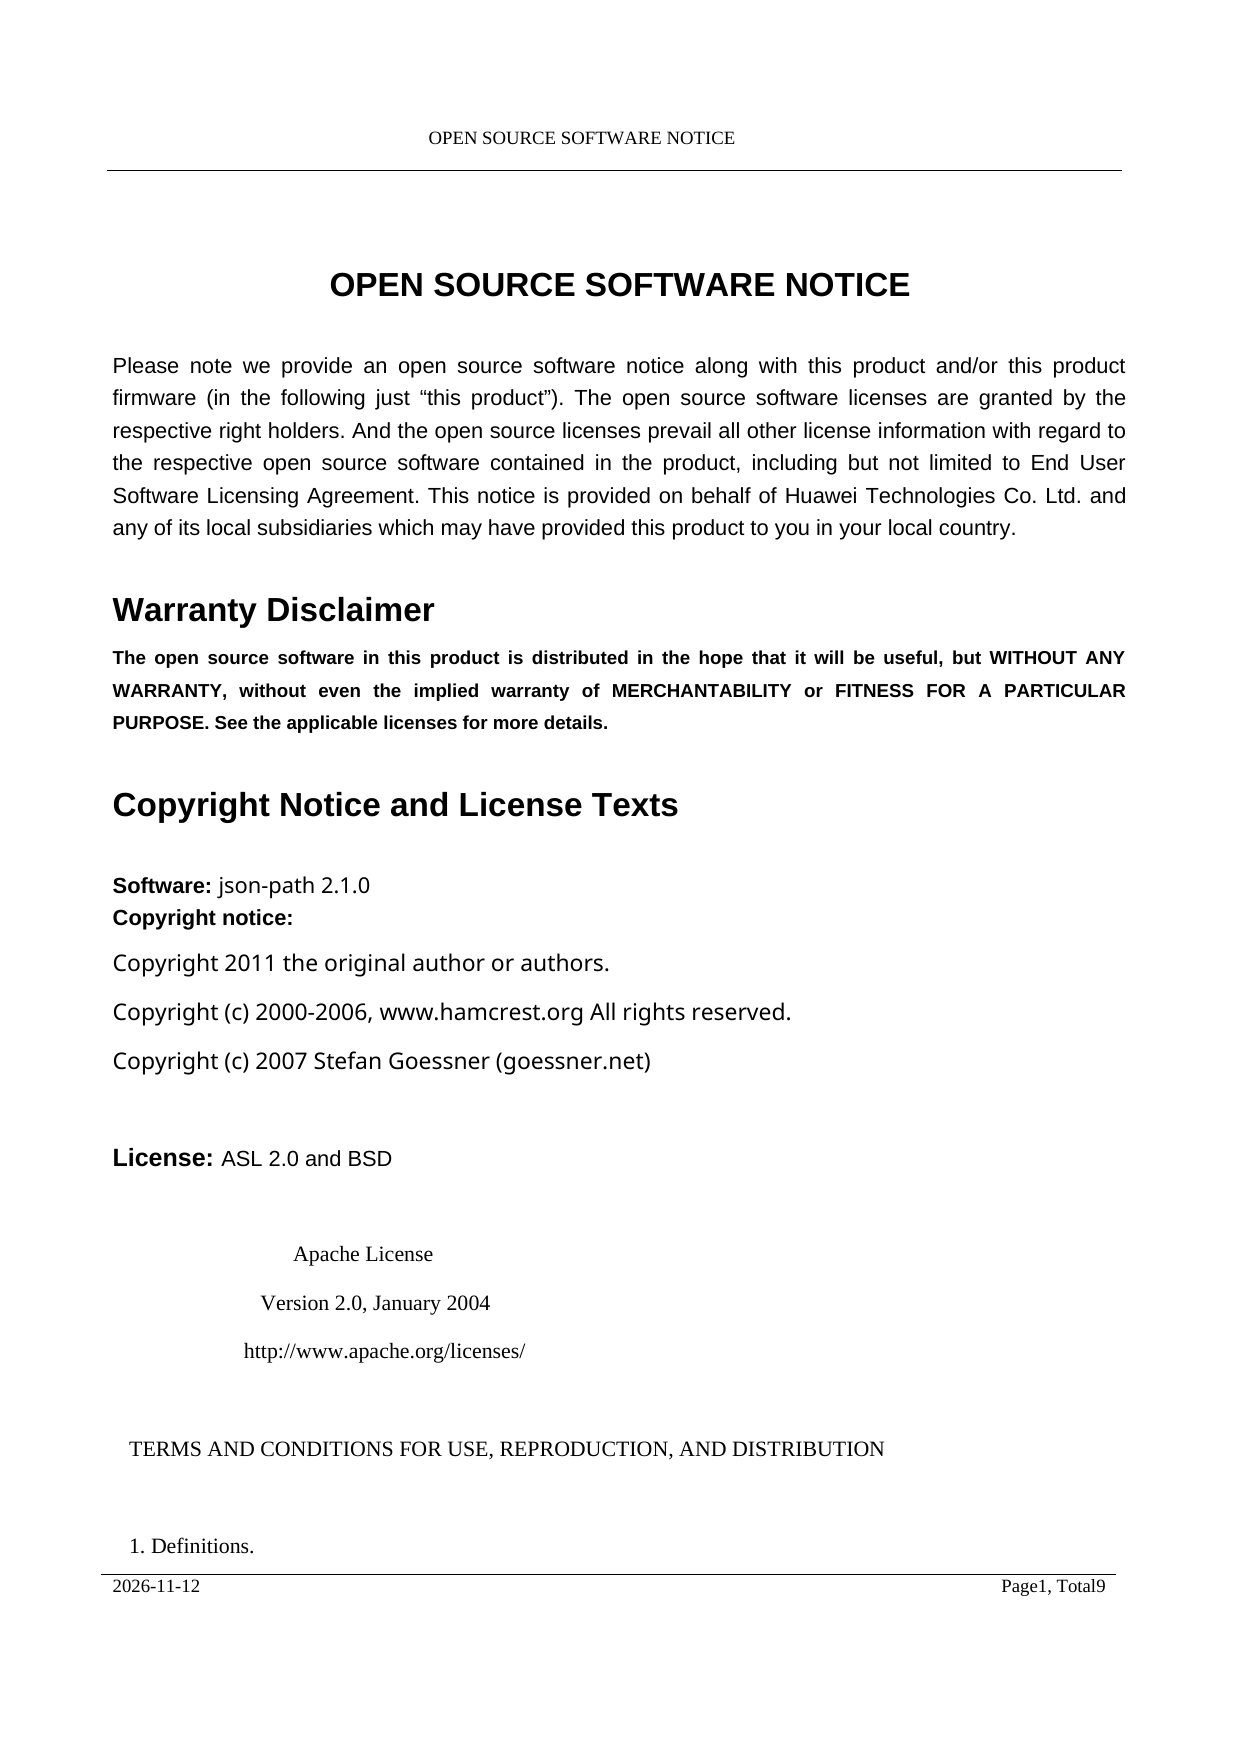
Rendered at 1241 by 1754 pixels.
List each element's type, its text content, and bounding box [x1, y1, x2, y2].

text Warranty Disclaimer [112, 576, 1128, 641]
text Copyright notice: [112, 901, 1128, 934]
text Software: json-path 2.1.0 [112, 869, 1128, 901]
text Copyright 2011 the original author or authors. Copyright (c) 2000-2006, www.hamcrest.org All rights reserved. Copyright (c) 2007 Stefan Goessner (goessner.net) [112, 947, 1128, 1125]
text OPEN SOURCE SOFTWARE NOTICE [112, 251, 1128, 316]
text Please note we provide an open source software notice along with this product and/or this product firmware (in the following just “this product”). The open source software licenses are granted by the respective right holders. And the open source licenses prevail all other license information with regard to the respective open source software contained in the product, including but not limited to End User Software Licensing Agreement. This notice is provided on behalf of Huawei Technologies Co. Ltd. and any of its local subsidiaries which may have provided this product to you in your local country. [112, 349, 1128, 544]
text License: ASL 2.0 and BSD [112, 1142, 1128, 1174]
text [112, 1188, 1128, 1562]
text Copyright Notice and License Texts [112, 771, 1128, 836]
text The open source software in this product is distributed in the hope that it will be useful, but WITHOUT ANY WARRANTY, without even the implied warranty of MERCHANTABILITY or FITNESS FOR A PARTICULAR PURPOSE. See the applicable licenses for more details. [112, 641, 1128, 739]
